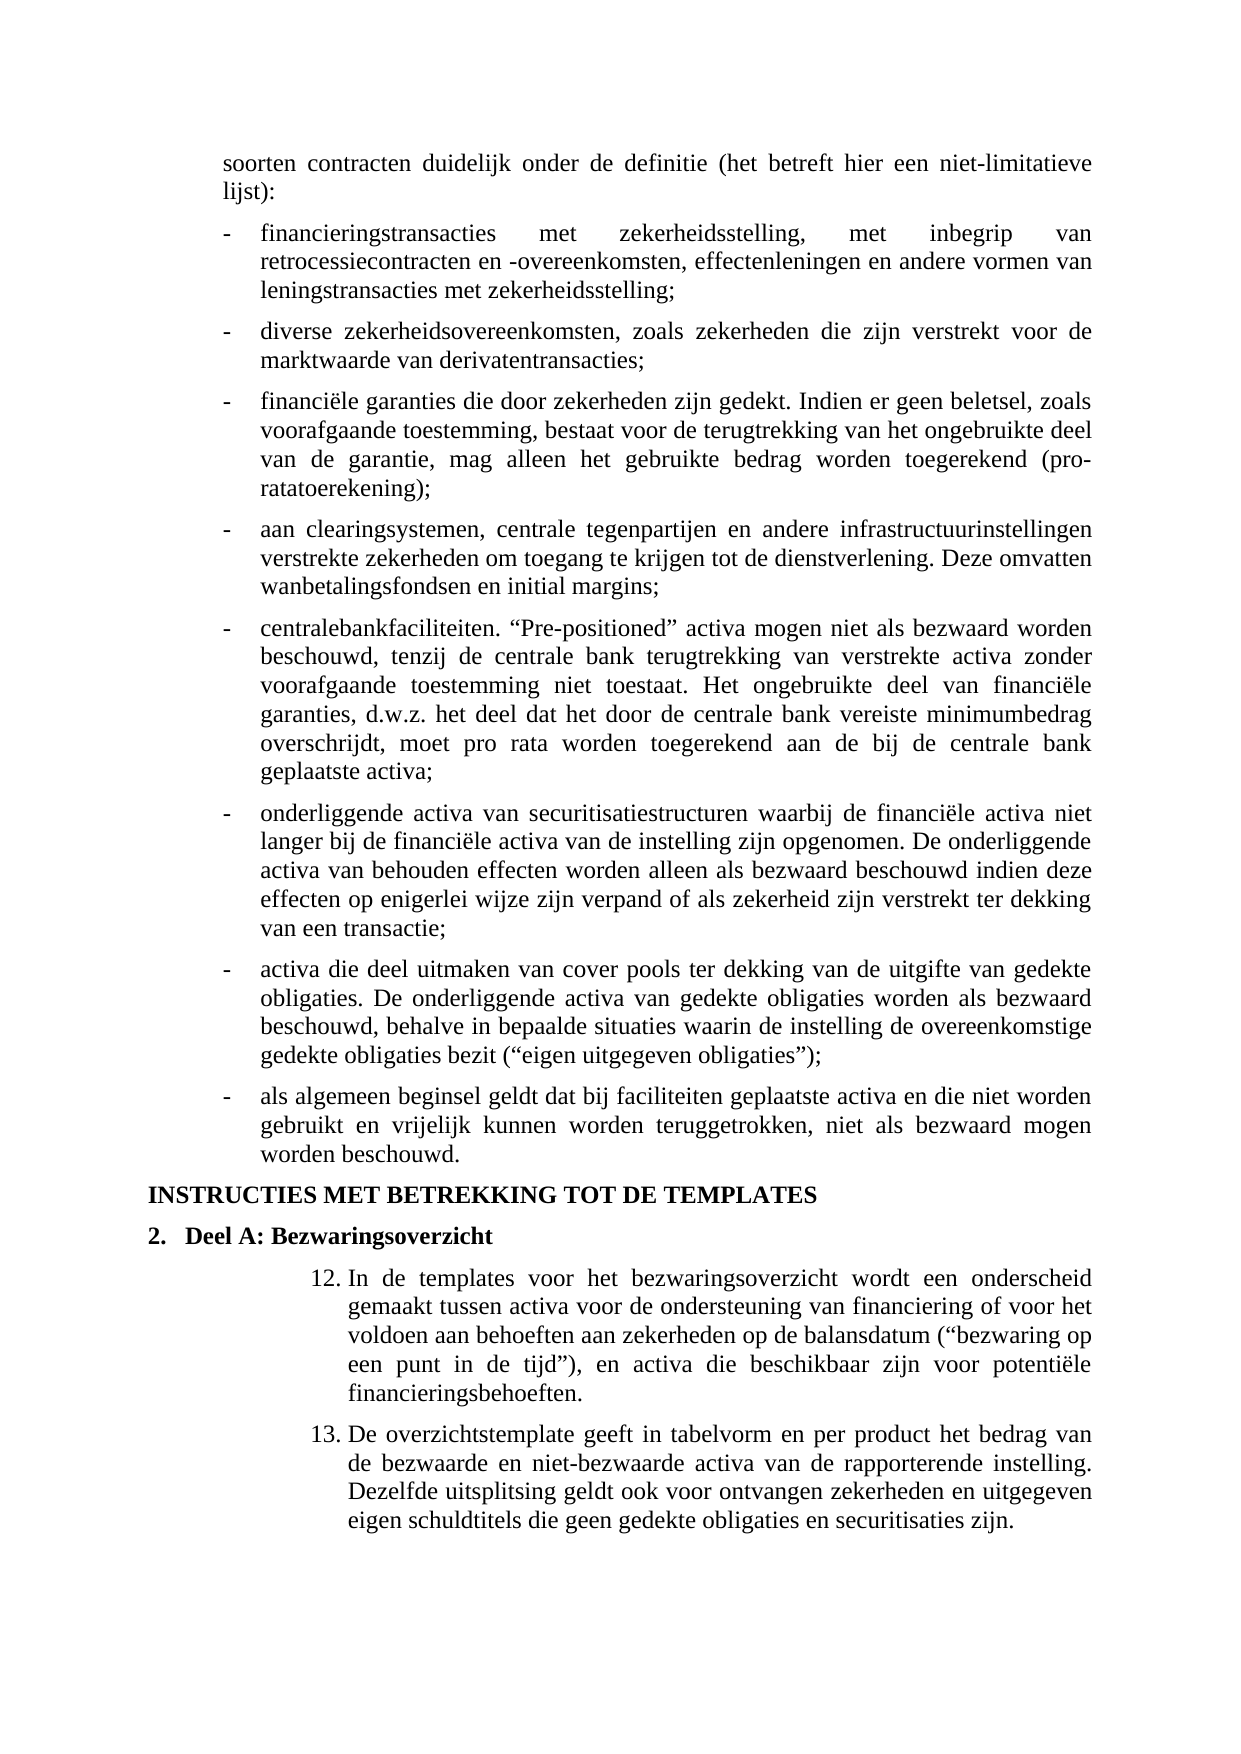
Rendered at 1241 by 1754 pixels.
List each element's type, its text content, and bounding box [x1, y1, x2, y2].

list centralebankfaciliteiten. “Pre-positioned” activa mogen niet als bezwaard worden beschouwd, tenzij de centrale bank terugtrekking van verstrekte activa zonder voorafgaande toestemming niet toestaat. Het ongebruikte deel van financiële garanties, d.w.z. het deel dat het door de centrale bank vereiste minimumbedrag overschrijdt, moet pro rata worden toegerekend aan de bij de centrale bank geplaatste activa; [223, 613, 1093, 785]
text De overzichtstemplate geeft in tabelvorm en per product het bedrag van de bezwaarde en niet-bezwaarde activa van de rapporterende instelling. Dezelfde uitsplitsing geldt ook voor ontvangen zekerheden en uitgegeven eigen schuldtitels die geen gedekte obligaties en securitisaties zijn. [310, 1419, 1093, 1534]
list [223, 148, 1093, 205]
list diverse zekerheidsovereenkomsten, zoals zekerheden die zijn verstrekt voor de marktwaarde van derivatentransacties; [223, 316, 1093, 374]
list Deel A: Bezwaringsoverzicht [148, 1221, 1093, 1250]
list financiële garanties die door zekerheden zijn gedekt. Indien er geen beletsel, zoals voorafgaande toestemming, bestaat voor de terugtrekking van het ongebruikte deel van de garantie, mag alleen het gebruikte bedrag worden toegerekend (pro-ratatoerekening); [223, 386, 1093, 501]
subtitle INSTRUCTIES MET BETREKKING TOT DE TEMPLATES [148, 1180, 1093, 1209]
list onderliggende activa van securitisatiestructuren waarbij de financiële activa niet langer bij de financiële activa van de instelling zijn opgenomen. De onderliggende activa van behouden effecten worden alleen als bezwaard beschouwd indien deze effecten op enigerlei wijze zijn verpand of als zekerheid zijn verstrekt ter dekking van een transactie; [223, 798, 1093, 941]
list als algemeen beginsel geldt dat bij faciliteiten geplaatste activa en die niet worden gebruikt en vrijelijk kunnen worden teruggetrokken, niet als bezwaard mogen worden beschouwd. [223, 1081, 1093, 1168]
list financieringstransacties met zekerheidsstelling, met inbegrip van retrocessiecontracten en -overeenkomsten, effectenleningen en andere vormen van leningstransacties met zekerheidsstelling; [223, 218, 1093, 304]
text In de templates voor het bezwaringsoverzicht wordt een onderscheid gemaakt tussen activa voor de ondersteuning van financiering of voor het voldoen aan behoeften aan zekerheden op de balansdatum (“bezwaring op een punt in de tijd”), en activa die beschikbaar zijn voor potentiële financieringsbehoeften. [310, 1263, 1093, 1406]
list activa die deel uitmaken van cover pools ter dekking van de uitgifte van gedekte obligaties. De onderliggende activa van gedekte obligaties worden als bezwaard beschouwd, behalve in bepaalde situaties waarin de instelling de overeenkomstige gedekte obligaties bezit (“eigen uitgegeven obligaties”); [223, 954, 1093, 1069]
list aan clearingsystemen, centrale tegenpartijen en andere infrastructuurinstellingen verstrekte zekerheden om toegang te krijgen tot de dienstverlening. Deze omvatten wanbetalingsfondsen en initial margins; [223, 514, 1093, 600]
